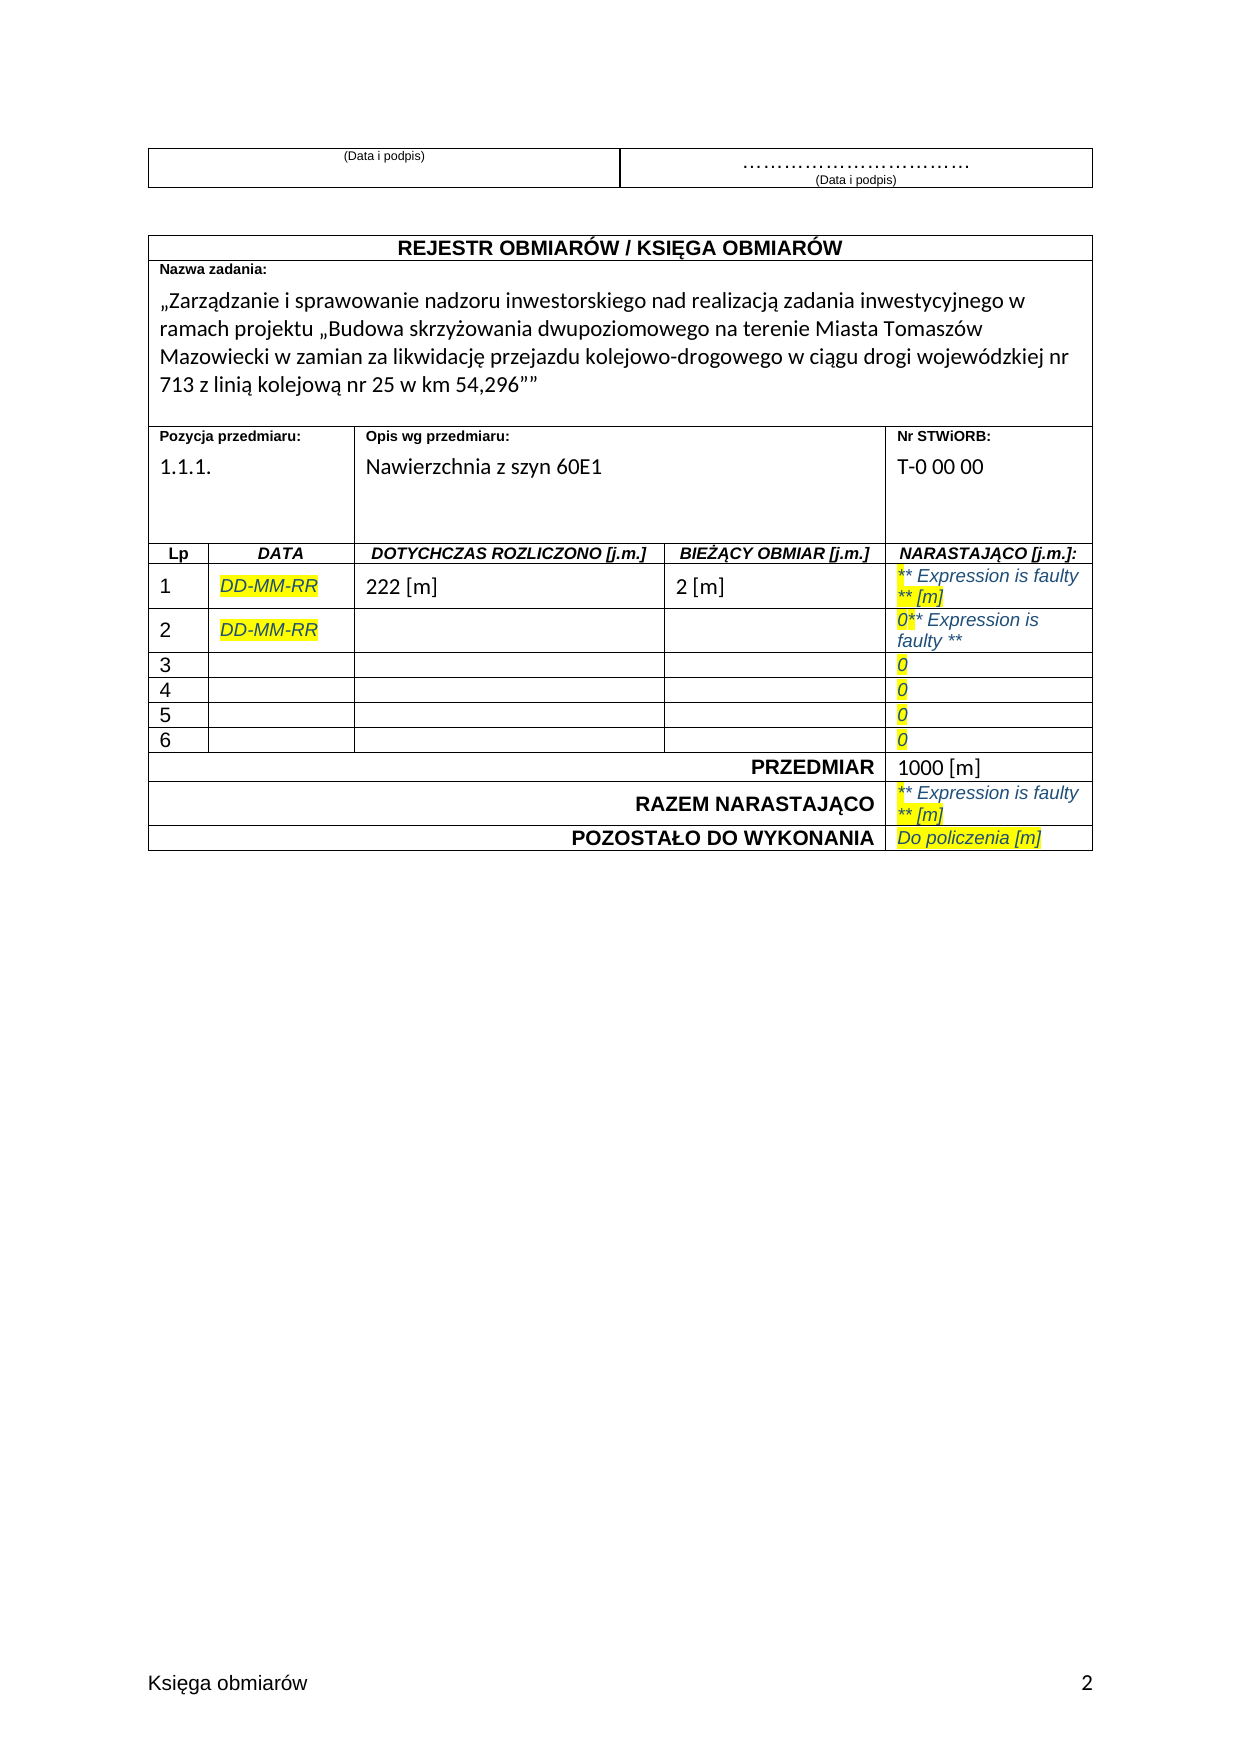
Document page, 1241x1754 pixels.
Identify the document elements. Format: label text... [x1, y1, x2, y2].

table_cell BIEŻĄCY OBMIAR [j.m.] [665, 544, 885, 563]
table_cell [665, 609, 885, 652]
table_cell [355, 653, 664, 677]
table_cell [209, 678, 354, 702]
table_cell RAZEM NARASTAJĄCO [149, 782, 885, 825]
table_cell DATA [209, 544, 354, 563]
table_cell [355, 678, 664, 702]
table_cell [209, 653, 354, 677]
table_cell Nr STWiORB: [886, 427, 1092, 543]
table_cell [355, 703, 664, 727]
table_cell 6 [149, 728, 208, 752]
table_cell [886, 753, 1092, 781]
table_cell 0 [886, 703, 1092, 727]
table_cell DD-MM-RR [209, 564, 354, 607]
table_cell POZOSTAŁO DO WYKONANIA [149, 826, 885, 850]
table_cell [665, 678, 885, 702]
table_cell Nazwa zadania: [149, 261, 1092, 426]
table_cell 4 [149, 678, 208, 702]
table_header REJESTR OBMIARÓW / KSIĘGA OBMIARÓW [149, 236, 1092, 260]
table_cell Lp [149, 544, 208, 563]
table_cell NARASTAJĄCO [j.m.]: [886, 544, 1092, 563]
table_cell 0 [886, 678, 1092, 702]
table_cell Pozycja przedmiaru: [149, 427, 354, 543]
table_cell PRZEDMIAR [149, 753, 885, 781]
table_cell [149, 149, 619, 187]
table_cell [665, 703, 885, 727]
table_cell [665, 728, 885, 752]
table_cell 5 [149, 703, 208, 727]
table_cell 0 [886, 728, 1092, 752]
table_cell Do policzenia [m] [886, 826, 1092, 850]
table_cell [355, 609, 664, 652]
table_cell 204 [m] [904, 564, 1092, 607]
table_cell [621, 149, 1092, 187]
table_cell Opis wg przedmiaru: [355, 427, 885, 543]
table_cell [355, 564, 664, 607]
table_cell [665, 564, 885, 607]
table_cell 3 [149, 653, 208, 677]
table_cell [209, 728, 354, 752]
table_cell [209, 703, 354, 727]
table_cell 2 [149, 609, 208, 652]
table_cell 1 [149, 564, 208, 607]
table_cell 457 [m] [904, 782, 1092, 825]
table_cell DOTYCHCZAS ROZLICZONO [j.m.] [355, 544, 664, 563]
table_cell [665, 653, 885, 677]
table_cell DD-MM-RR [209, 609, 354, 652]
table_cell 0 [886, 653, 1092, 677]
table_cell [355, 728, 664, 752]
table_cell 0 [886, 609, 1092, 652]
